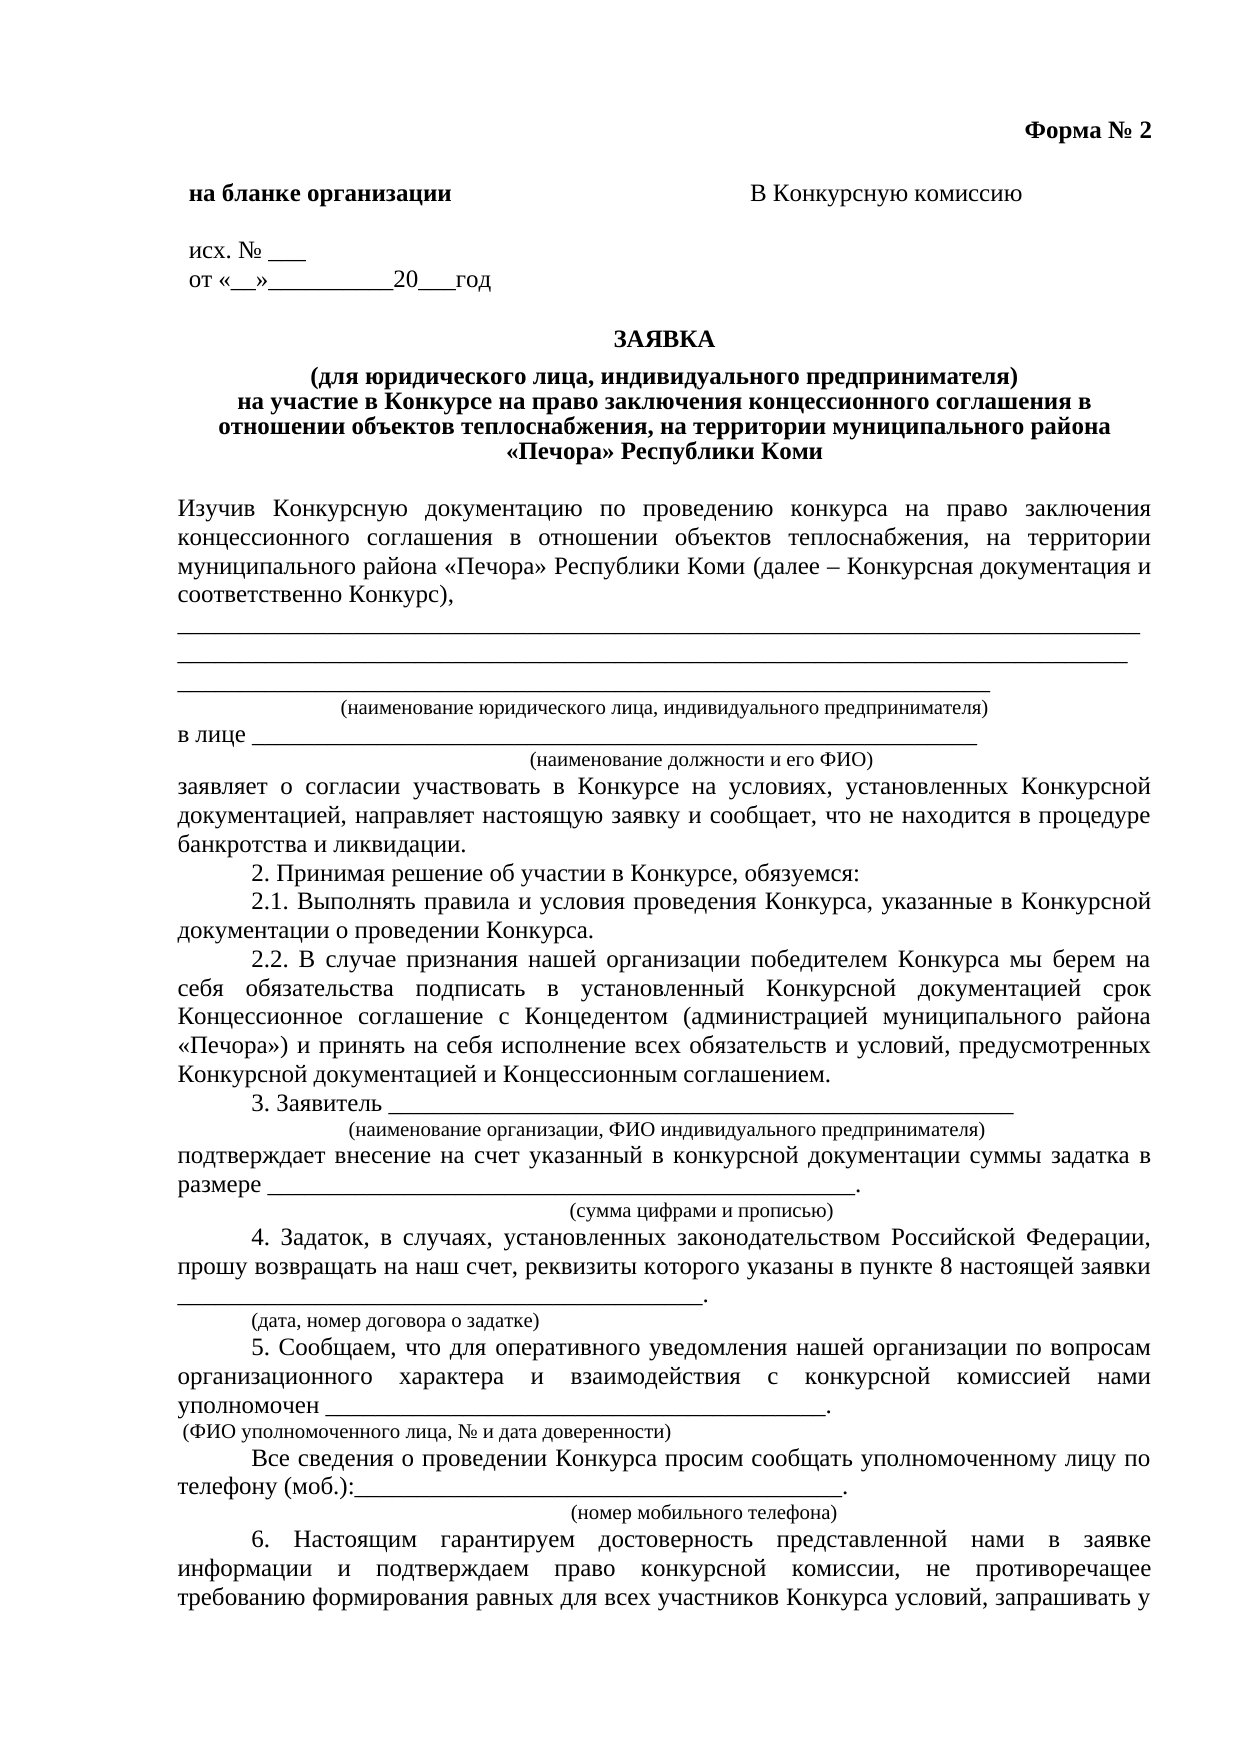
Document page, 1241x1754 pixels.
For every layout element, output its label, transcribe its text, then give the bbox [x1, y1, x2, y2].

text Все сведения о проведении Конкурса просим сообщать уполномоченному лицу по телефону (моб.):_______________________________________. [177, 1443, 1152, 1500]
text подтверждает внесение на счет указанный в конкурсной документации суммы задатка в размере _______________________________________________. [177, 1141, 1152, 1198]
subtitle Изучив Конкурсную документацию по проведению конкурса на право заключения концессионного соглашения в отношении объектов теплоснабжения, на территории муниципального района «Печора» Республики Коми (далее – Конкурсная документация и соответственно Конкурс), [177, 493, 1152, 608]
text 3. Заявитель __________________________________________________ [177, 1088, 1152, 1116]
text _________________________________________________________________ [177, 666, 1152, 694]
text (наименование юридического лица, индивидуального предпринимателя) [177, 694, 1152, 719]
text (номер мобильного телефона) [177, 1500, 1152, 1524]
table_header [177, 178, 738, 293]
text 4. Задаток, в случаях, установленных законодательством Российской Федерации, прошу возвращать на наш счет, реквизиты которого указаны в пункте 8 настоящей заявки __________________________________________. [177, 1222, 1152, 1308]
text ЗАЯВКА [177, 327, 1152, 352]
text Форма № 2 [177, 118, 1152, 143]
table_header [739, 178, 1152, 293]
text 2.2. В случае признания нашей организации победителем Конкурса мы берем на себя обязательства подписать в установленный Конкурсной документацией срок Концессионное соглашение с Концедентом (администрацией муниципального района «Печора») и принять на себя исполнение всех обязательств и условий, предусмотренных Конкурсной документацией и Концессионным соглашением. [177, 944, 1152, 1088]
text (сумма цифрами и прописью) [177, 1198, 1152, 1222]
subtitle _________________________________________________________________________________________________________________________________________________________ [177, 608, 1152, 666]
text в лице __________________________________________________________ [177, 719, 1152, 747]
text заявляет о согласии участвовать в Конкурсе на условиях, установленных Конкурсной документацией, направляет настоящую заявку и сообщает, что не находится в процедуре банкротства и ликвидации. [177, 771, 1152, 858]
text (наименование организации, ФИО индивидуального предпринимателя) [177, 1116, 1152, 1141]
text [177, 1524, 1152, 1611]
text на участие в Конкурсе на право заключения концессионного соглашения в отношении объектов теплоснабжения, на территории муниципального района «Печора» Республики Коми [177, 389, 1152, 464]
text 2.1. Выполнять правила и условия проведения Конкурса, указанные в Конкурсной документации о проведении Конкурса. [177, 886, 1152, 944]
text (ФИО уполномоченного лица, № и дата доверенности) [177, 1419, 1152, 1443]
text (наименование должности и его ФИО) [177, 747, 1152, 771]
text (для юридического лица, индивидуального предпринимателя) [177, 364, 1152, 389]
text 2. Принимая решение об участии в Конкурсе, обязуемся: [177, 858, 1152, 886]
text (дата, номер договора о задатке) [177, 1308, 1152, 1332]
text 5. Сообщаем, что для оперативного уведомления нашей организации по вопросам организационного характера и взаимодействия с конкурсной комиссией нами уполномочен ________________________________________. [177, 1332, 1152, 1419]
